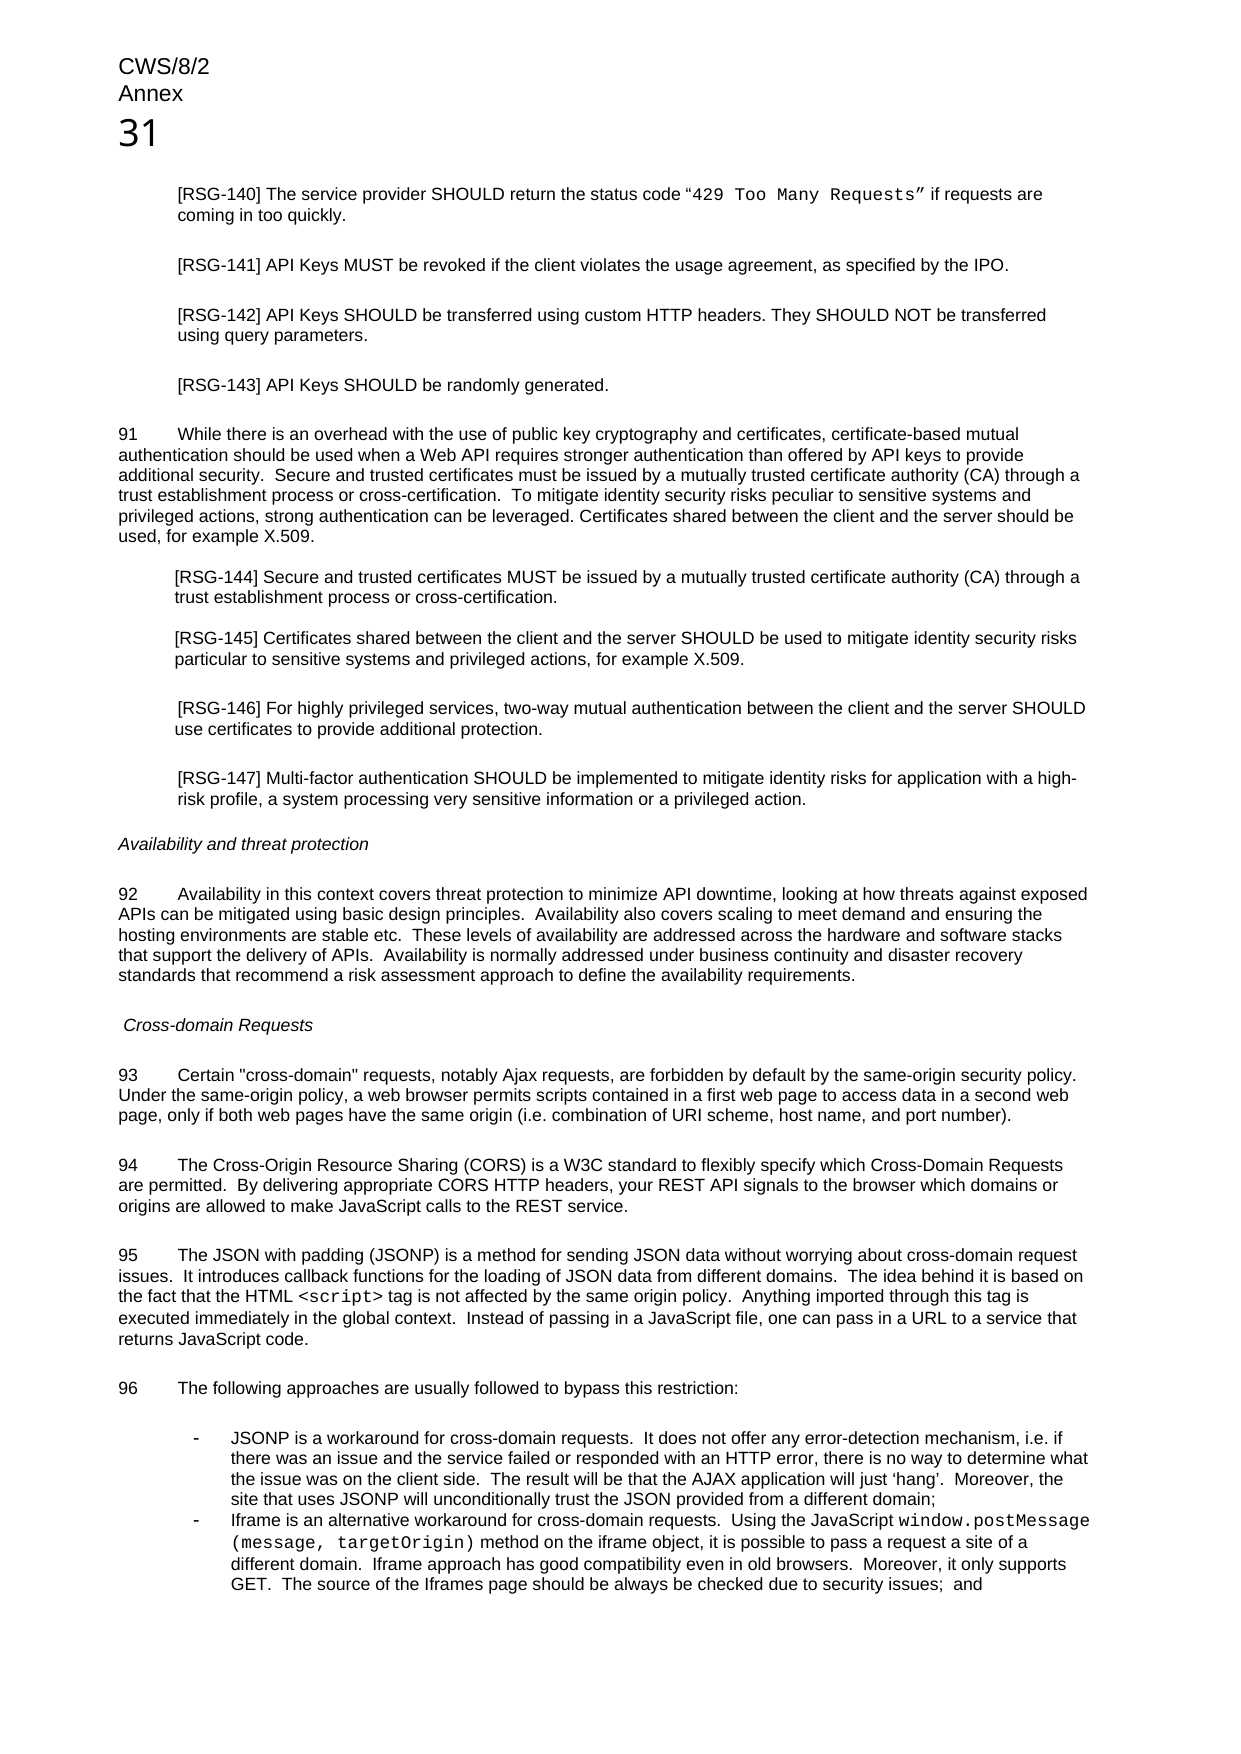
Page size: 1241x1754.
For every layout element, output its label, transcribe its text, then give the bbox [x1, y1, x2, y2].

text [RSG-140] The service provider SHOULD return the status code “429 Too Many Requests” if requests are coming in too quickly. [177, 183, 1092, 226]
text Availability and threat protection [118, 834, 1092, 854]
text The Cross-Origin Resource Sharing (CORS) is a W3C standard to flexibly specify which Cross-Domain Requests are permitted. By delivering appropriate CORS HTTP headers, your REST API signals to the browser which domains or origins are allowed to make JavaScript calls to the REST service. [118, 1155, 1092, 1216]
text [RSG-146] For highly privileged services, two-way mutual authentication between the client and the server SHOULD use certificates to provide additional protection. [174, 698, 1092, 739]
text The following approaches are usually followed to bypass this restriction: [118, 1378, 1092, 1398]
text [RSG-142] API Keys SHOULD be transferred using custom HTTP headers. They SHOULD NOT be transferred using query parameters. [177, 304, 1092, 345]
text [RSG-141] API Keys MUST be revoked if the client violates the usage agreement, as specified by the IPO. [177, 255, 1092, 275]
text The JSON with padding (JSONP) is a method for sending JSON data without worrying about cross-domain request issues. It introduces callback functions for the loading of JSON data from different domains. The idea behind it is based on the fact that the HTML <script> tag is not affected by the same origin policy. Anything imported through this tag is executed immediately in the global context. Instead of passing in a JavaScript file, one can pass in a URL to a service that returns JavaScript code. [118, 1245, 1092, 1349]
list Iframe is an alternative workaround for cross-domain requests. Using the JavaScript window.postMessage (message, targetOrigin) method on the iframe object, it is possible to pass a request a site of a different domain. Iframe approach has good compatibility even in old browsers. Moreover, it only supports GET. The source of the Iframes page should be always be checked due to security issues; and [193, 1509, 1092, 1594]
text [RSG-143] API Keys SHOULD be randomly generated. [118, 374, 1092, 395]
list JSONP is a workaround for cross-domain requests. It does not offer any error-detection mechanism, i.e. if there was an issue and the service failed or responded with an HTTP error, there is no way to determine what the issue was on the client side. The result will be that the AJAX application will just ‘hang’. Moreover, the site that uses JSONP will unconditionally trust the JSON provided from a different domain; [193, 1428, 1092, 1509]
text [RSG-144] Secure and trusted certificates MUST be issued by a mutually trusted certificate authority (CA) through a trust establishment process or cross-certification. [174, 567, 1092, 608]
text Certain "cross-domain" requests, notably Ajax requests, are forbidden by default by the same-origin security policy. Under the same-origin policy, a web browser permits scripts contained in a first web page to access data in a second web page, only if both web pages have the same origin (i.e. combination of URI scheme, host name, and port number). [118, 1064, 1092, 1126]
text [RSG-147] Multi-factor authentication SHOULD be implemented to mitigate identity risks for application with a high-risk profile, a system processing very sensitive information or a privileged action. [177, 768, 1092, 809]
text [RSG-145] Certificates shared between the client and the server SHOULD be used to mitigate identity security risks particular to sensitive systems and privileged actions, for example X.509. [174, 628, 1092, 669]
text While there is an overhead with the use of public key cryptography and certificates, certificate-based mutual authentication should be used when a Web API requires stronger authentication than offered by API keys to provide additional security. Secure and trusted certificates must be issued by a mutually trusted certificate authority (CA) through a trust establishment process or cross-certification. To mitigate identity security risks peculiar to sensitive systems and privileged actions, strong authentication can be leveraged. Certificates shared between the client and the server should be used, for example X.509. [118, 424, 1092, 546]
text Cross-domain Requests [118, 1015, 1092, 1035]
text Availability in this context covers threat protection to minimize API downtime, looking at how threats against exposed APIs can be mitigated using basic design principles. Availability also covers scaling to meet demand and ensuring the hosting environments are stable etc. These levels of availability are addressed across the hardware and software stacks that support the delivery of APIs. Availability is normally addressed under business continuity and disaster recovery standards that recommend a risk assessment approach to define the availability requirements. [118, 883, 1092, 986]
